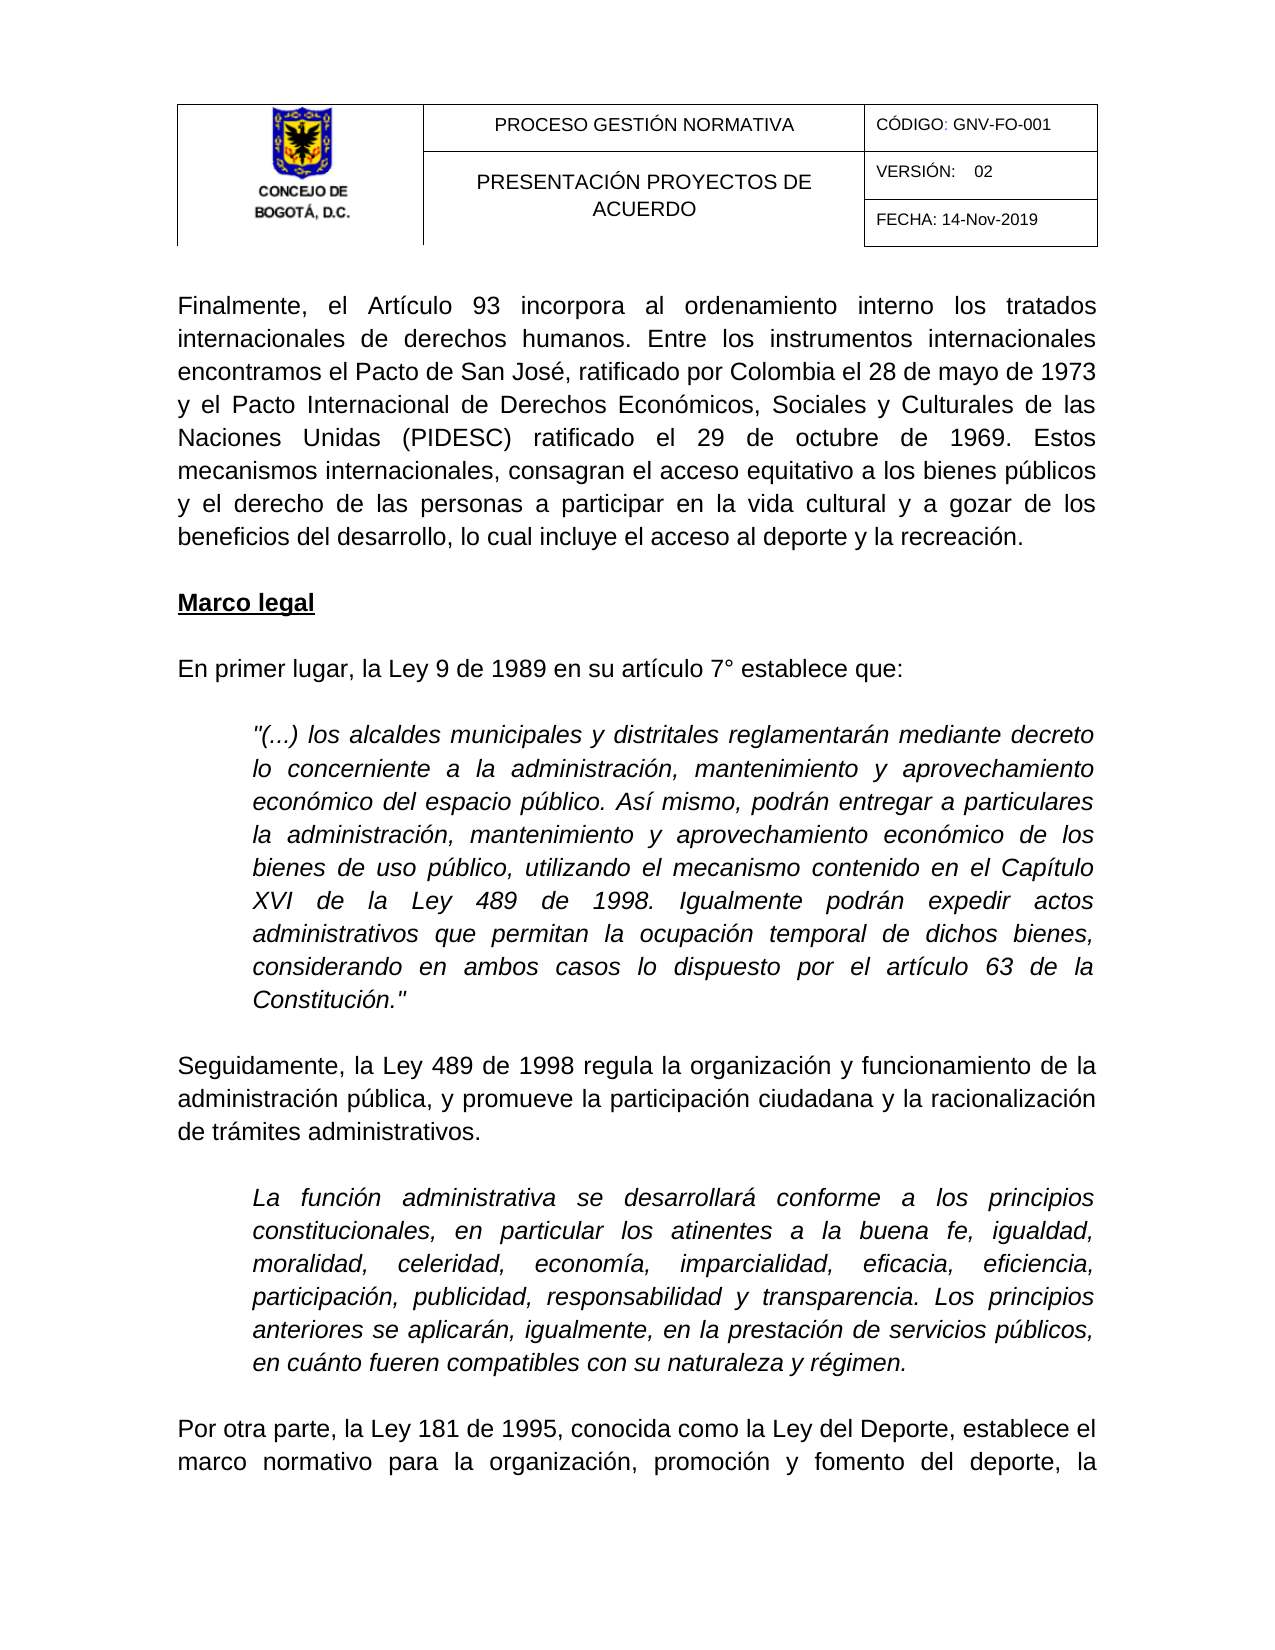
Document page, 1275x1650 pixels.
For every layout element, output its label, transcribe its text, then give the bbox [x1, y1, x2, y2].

text Seguidamente, la Ley 489 de 1998 regula la organización y funcionamiento de la administración pública, y promueve la participación ciudadana y la racionalización de trámites administrativos. [177, 1051, 1098, 1146]
text En primer lugar, la Ley 9 de 1989 en su artículo 7° establece que: [177, 654, 1098, 683]
text Marco legal [177, 588, 1098, 617]
text Finalmente, el Artículo 93 incorpora al ordenamiento interno los tratados internacionales de derechos humanos. Entre los instrumentos internacionales encontramos el Pacto de San José, ratificado por Colombia el 28 de mayo de 1973 y el Pacto Internacional de Derechos Económicos, Sociales y Culturales de las Naciones Unidas (PIDESC) ratificado el 29 de octubre de 1969. Estos mecanismos internacionales, consagran el acceso equitativo a los bienes públicos y el derecho de las personas a participar en la vida cultural y a gozar de los beneficios del desarrollo, lo cual incluye el acceso al deporte y la recreación. [177, 291, 1098, 551]
text La función administrativa se desarrollará conforme a los principios constitucionales, en particular los atinentes a la buena fe, igualdad, moralidad, celeridad, economía, imparcialidad, eficacia, eficiencia, participación, publicidad, responsabilidad y transparencia. Los principios anteriores se aplicarán, igualmente, en la prestación de servicios públicos, en cuánto fueren compatibles con su naturaleza y régimen. [252, 1183, 1098, 1377]
text "(...) los alcaldes municipales y distritales reglamentarán mediante decreto lo concerniente a la administración, mantenimiento y aprovechamiento económico del espacio público. Así mismo, podrán entregar a particulares la administración, mantenimiento y aprovechamiento económico de los bienes de uso público, utilizando el mecanismo contenido en el Capítulo XVI de la Ley 489 de 1998. Igualmente podrán expedir actos administrativos que permitan la ocupación temporal de dichos bienes, considerando en ambos casos lo dispuesto por el artículo 63 de la Constitución." [252, 721, 1098, 1013]
picture [231, 106, 370, 237]
